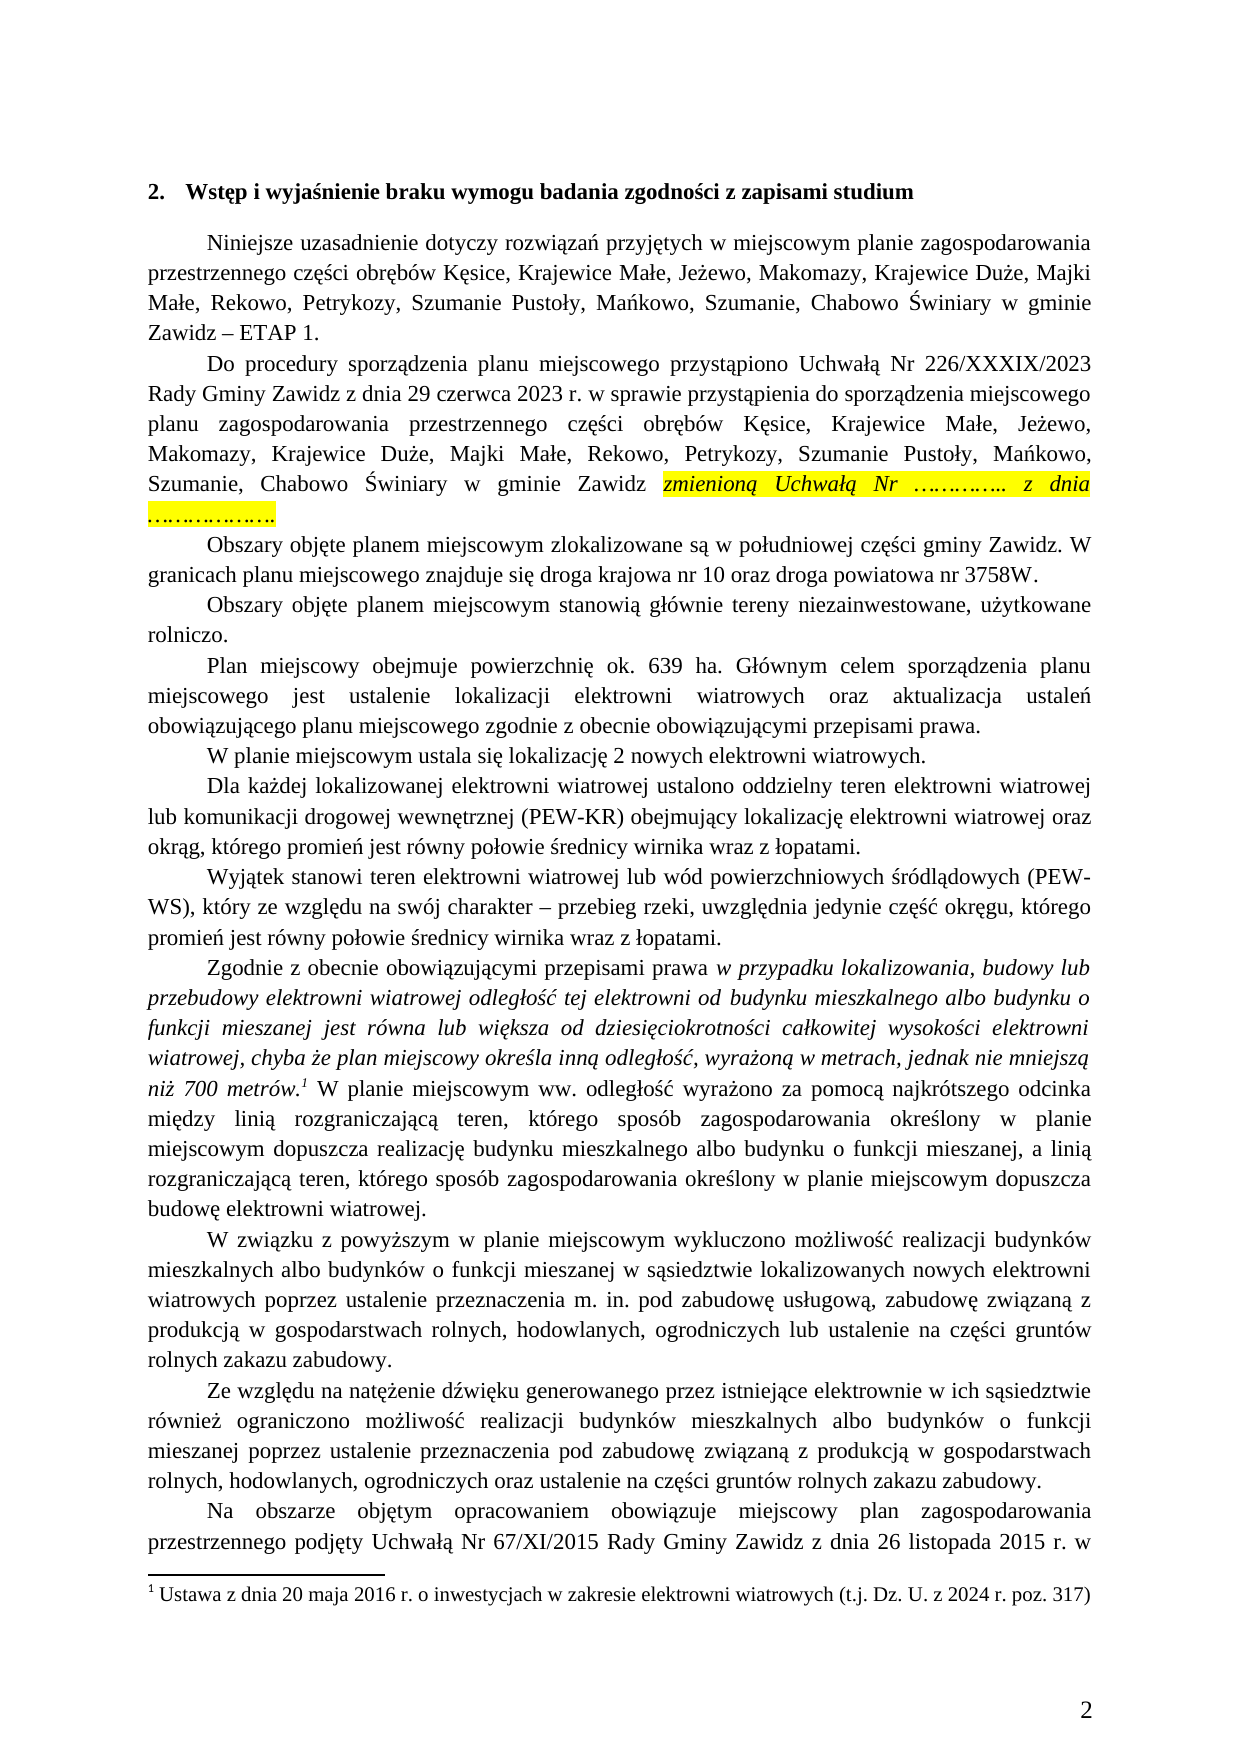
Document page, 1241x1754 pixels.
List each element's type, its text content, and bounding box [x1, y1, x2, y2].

text Do procedury sporządzenia planu miejscowego przystąpiono Uchwałą Nr 226/XXXIX/2023 Rady Gminy Zawidz z dnia 29 czerwca 2023 r. w sprawie przystąpienia do sporządzenia miejscowego planu zagospodarowania przestrzennego części obrębów Kęsice, Krajewice Małe, Jeżewo, Makomazy, Krajewice Duże, Majki Małe, Rekowo, Petrykozy, Szumanie Pustoły, Mańkowo, Szumanie, Chabowo Świniary w gminie Zawidz zmienioną Uchwałą Nr ………….. z dnia ………………. [148, 350, 1093, 527]
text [148, 1498, 1093, 1554]
text Wyjątek stanowi teren elektrowni wiatrowej lub wód powierzchniowych śródlądowych (PEW-WS), który ze względu na swój charakter – przebieg rzeki, uwzględnia jedynie część okręgu, którego promień jest równy połowie średnicy wirnika wraz z łopatami. [148, 863, 1093, 950]
text Obszary objęte planem miejscowym zlokalizowane są w południowej części gminy Zawidz. W granicach planu miejscowego znajduje się droga krajowa nr 10 oraz droga powiatowa nr 3758W. [148, 531, 1093, 587]
text Zgodnie z obecnie obowiązującymi przepisami prawa w przypadku lokalizowania, budowy lub przebudowy elektrowni wiatrowej odległość tej elektrowni od budynku mieszkalnego albo budynku o funkcji mieszanej jest równa lub większa od dziesięciokrotności całkowitej wysokości elektrowni wiatrowej, chyba że plan miejscowy określa inną odległość, wyrażoną w metrach, jednak nie mniejszą niż 700 metrów. W planie miejscowym ww. odległość wyrażono za pomocą najkrótszego odcinka między linią rozgraniczającą teren, którego sposób zagospodarowania określony w planie miejscowym dopuszcza realizację budynku mieszkalnego albo budynku o funkcji mieszanej, a linią rozgraniczającą teren, którego sposób zagospodarowania określony w planie miejscowym dopuszcza budowę elektrowni wiatrowej. [148, 954, 1093, 1222]
text Dla każdej lokalizowanej elektrowni wiatrowej ustalono oddzielny teren elektrowni wiatrowej lub komunikacji drogowej wewnętrznej (PEW-KR) obejmujący lokalizację elektrowni wiatrowej oraz okrąg, którego promień jest równy połowie średnicy wirnika wraz z łopatami. [148, 773, 1093, 859]
list Wstęp i wyjaśnienie braku wymogu badania zgodności z zapisami studium [148, 178, 1093, 204]
text Plan miejscowy obejmuje powierzchnię ok. 639 ha. Głównym celem sporządzenia planu miejscowego jest ustalenie lokalizacji elektrowni wiatrowych oraz aktualizacja ustaleń obowiązującego planu miejscowego zgodnie z obecnie obowiązującymi przepisami prawa. [148, 652, 1093, 738]
text Niniejsze uzasadnienie dotyczy rozwiązań przyjętych w miejscowym planie zagospodarowania przestrzennego części obrębów Kęsice, Krajewice Małe, Jeżewo, Makomazy, Krajewice Duże, Majki Małe, Rekowo, Petrykozy, Szumanie Pustoły, Mańkowo, Szumanie, Chabowo Świniary w gminie Zawidz – ETAP 1. [148, 229, 1093, 346]
text Obszary objęte planem miejscowym stanowią głównie tereny niezainwestowane, użytkowane rolniczo. [148, 591, 1093, 648]
text W związku z powyższym w planie miejscowym wykluczono możliwość realizacji budynków mieszkalnych albo budynków o funkcji mieszanej w sąsiedztwie lokalizowanych nowych elektrowni wiatrowych poprzez ustalenie przeznaczenia m. in. pod zabudowę usługową, zabudowę związaną z produkcją w gospodarstwach rolnych, hodowlanych, ogrodniczych lub ustalenie na części gruntów rolnych zakazu zabudowy. [148, 1226, 1093, 1373]
text Ze względu na natężenie dźwięku generowanego przez istniejące elektrownie w ich sąsiedztwie również ograniczono możliwość realizacji budynków mieszkalnych albo budynków o funkcji mieszanej poprzez ustalenie przeznaczenia pod zabudowę związaną z produkcją w gospodarstwach rolnych, hodowlanych, ogrodniczych oraz ustalenie na części gruntów rolnych zakazu zabudowy. [148, 1377, 1093, 1494]
text W planie miejscowym ustala się lokalizację 2 nowych elektrowni wiatrowych. [148, 742, 1093, 769]
